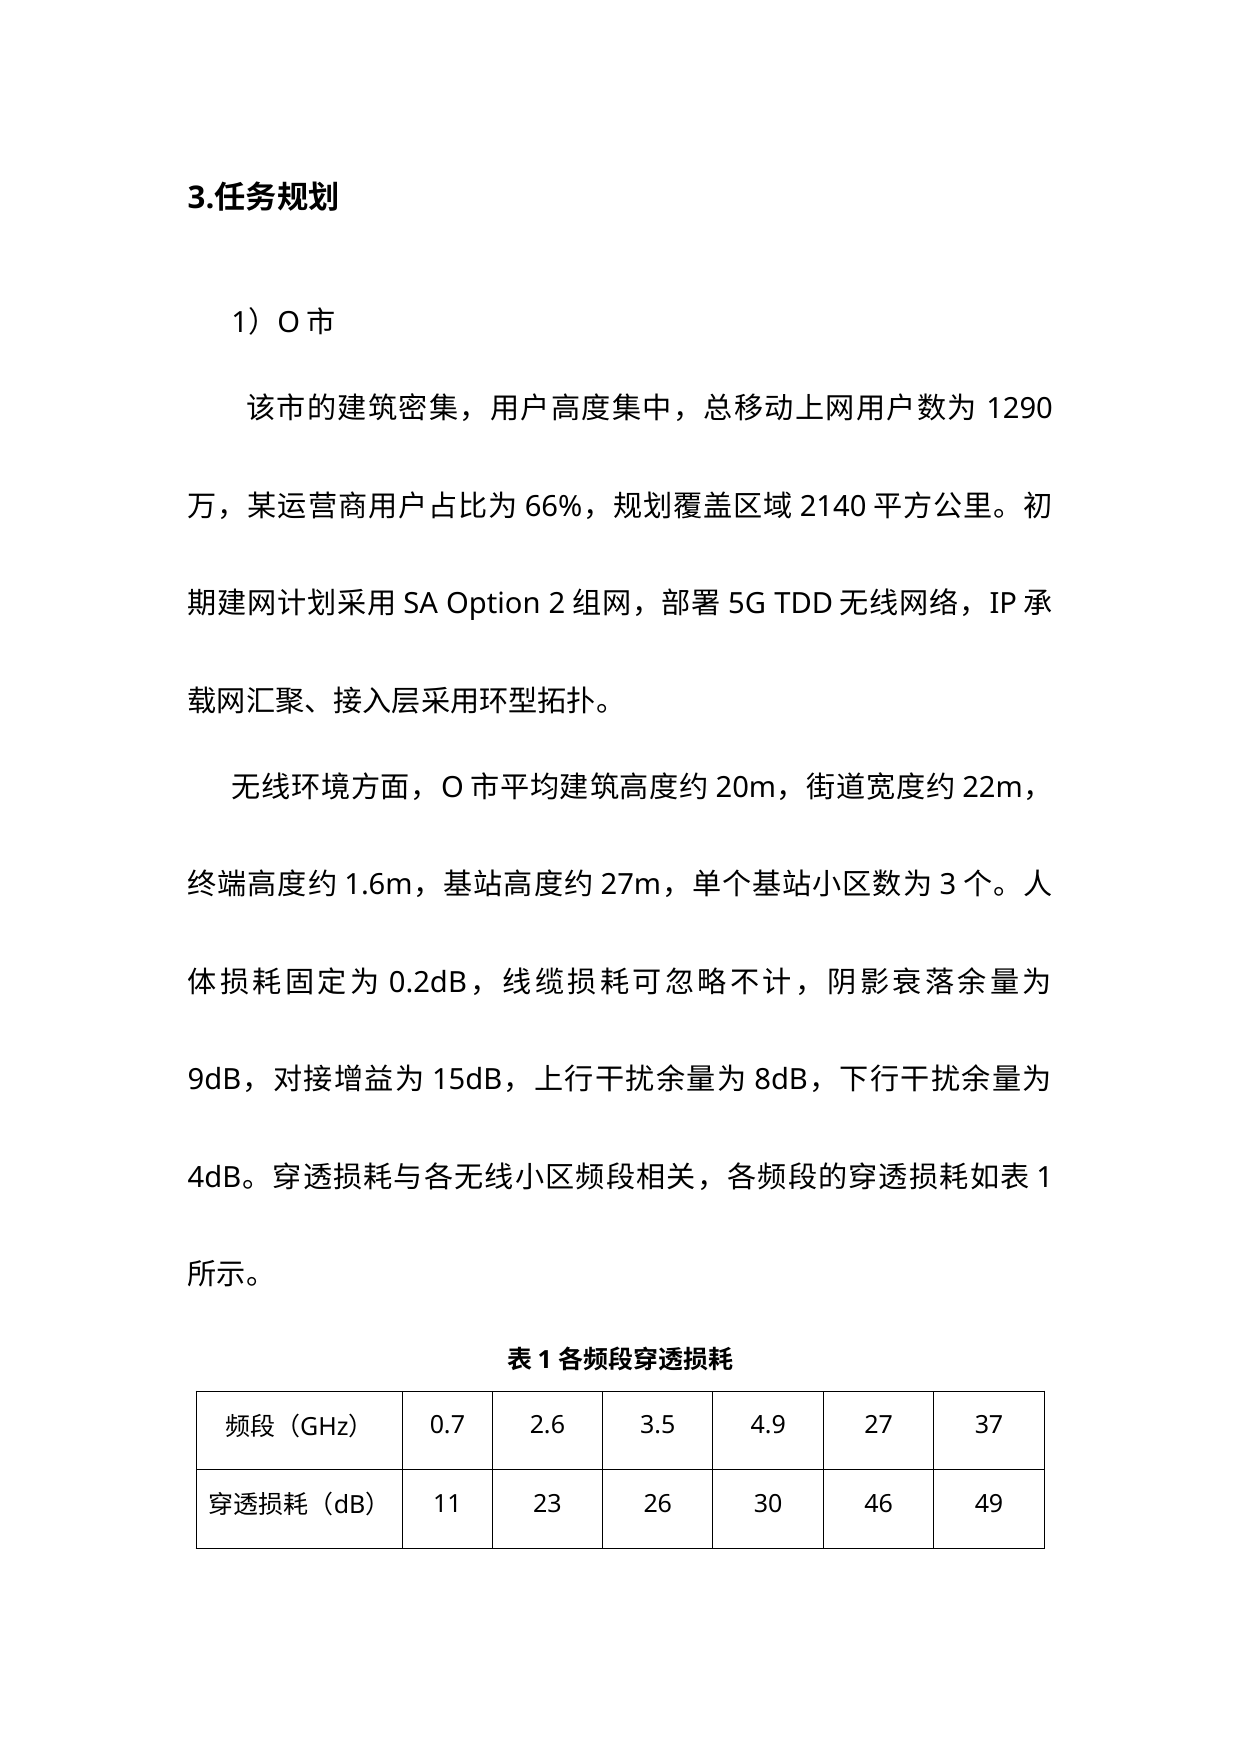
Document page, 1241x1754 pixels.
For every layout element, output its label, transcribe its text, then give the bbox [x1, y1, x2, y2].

table_cell 30 [713, 1470, 823, 1548]
table_header 0.7 [403, 1392, 492, 1469]
table_header 2.6 [493, 1392, 602, 1469]
text 无线环境方面，O市平均建筑高度约20m，街道宽度约22m，终端高度约1.6m，基站高度约27m，单个基站小区数为3个。人体损耗固定为0.2dB，线缆损耗可忽略不计，阴影衰落余量为9dB，对接增益为15dB，上行干扰余量为8dB，下行干扰余量为4dB。穿透损耗与各无线小区频段相关，各频段的穿透损耗如表1所示。 [187, 752, 1053, 1304]
table_header 3.5 [603, 1392, 712, 1469]
text 1）O市 [187, 287, 1053, 352]
table_cell 11 [403, 1470, 492, 1548]
table_header 37 [934, 1392, 1044, 1469]
table_header 27 [824, 1392, 933, 1469]
table_cell 26 [603, 1470, 712, 1548]
table_cell 46 [824, 1470, 933, 1548]
text 表1 各频段穿透损耗 [187, 1326, 1053, 1391]
table_cell 穿透损耗（dB） [197, 1470, 402, 1548]
table_header 频段（GHz） [197, 1392, 402, 1469]
subtitle 3.任务规划 [187, 162, 1053, 227]
table_cell 23 [493, 1470, 602, 1548]
table_cell 49 [934, 1470, 1044, 1548]
text 该市的建筑密集，用户高度集中，总移动上网用户数为1290万，某运营商用户占比为66%，规划覆盖区域2140平方公里。初期建网计划采用SA Option 2组网，部署5G TDD无线网络，IP承载网汇聚、接入层采用环型拓扑。 [187, 373, 1053, 731]
table_header 4.9 [713, 1392, 823, 1469]
